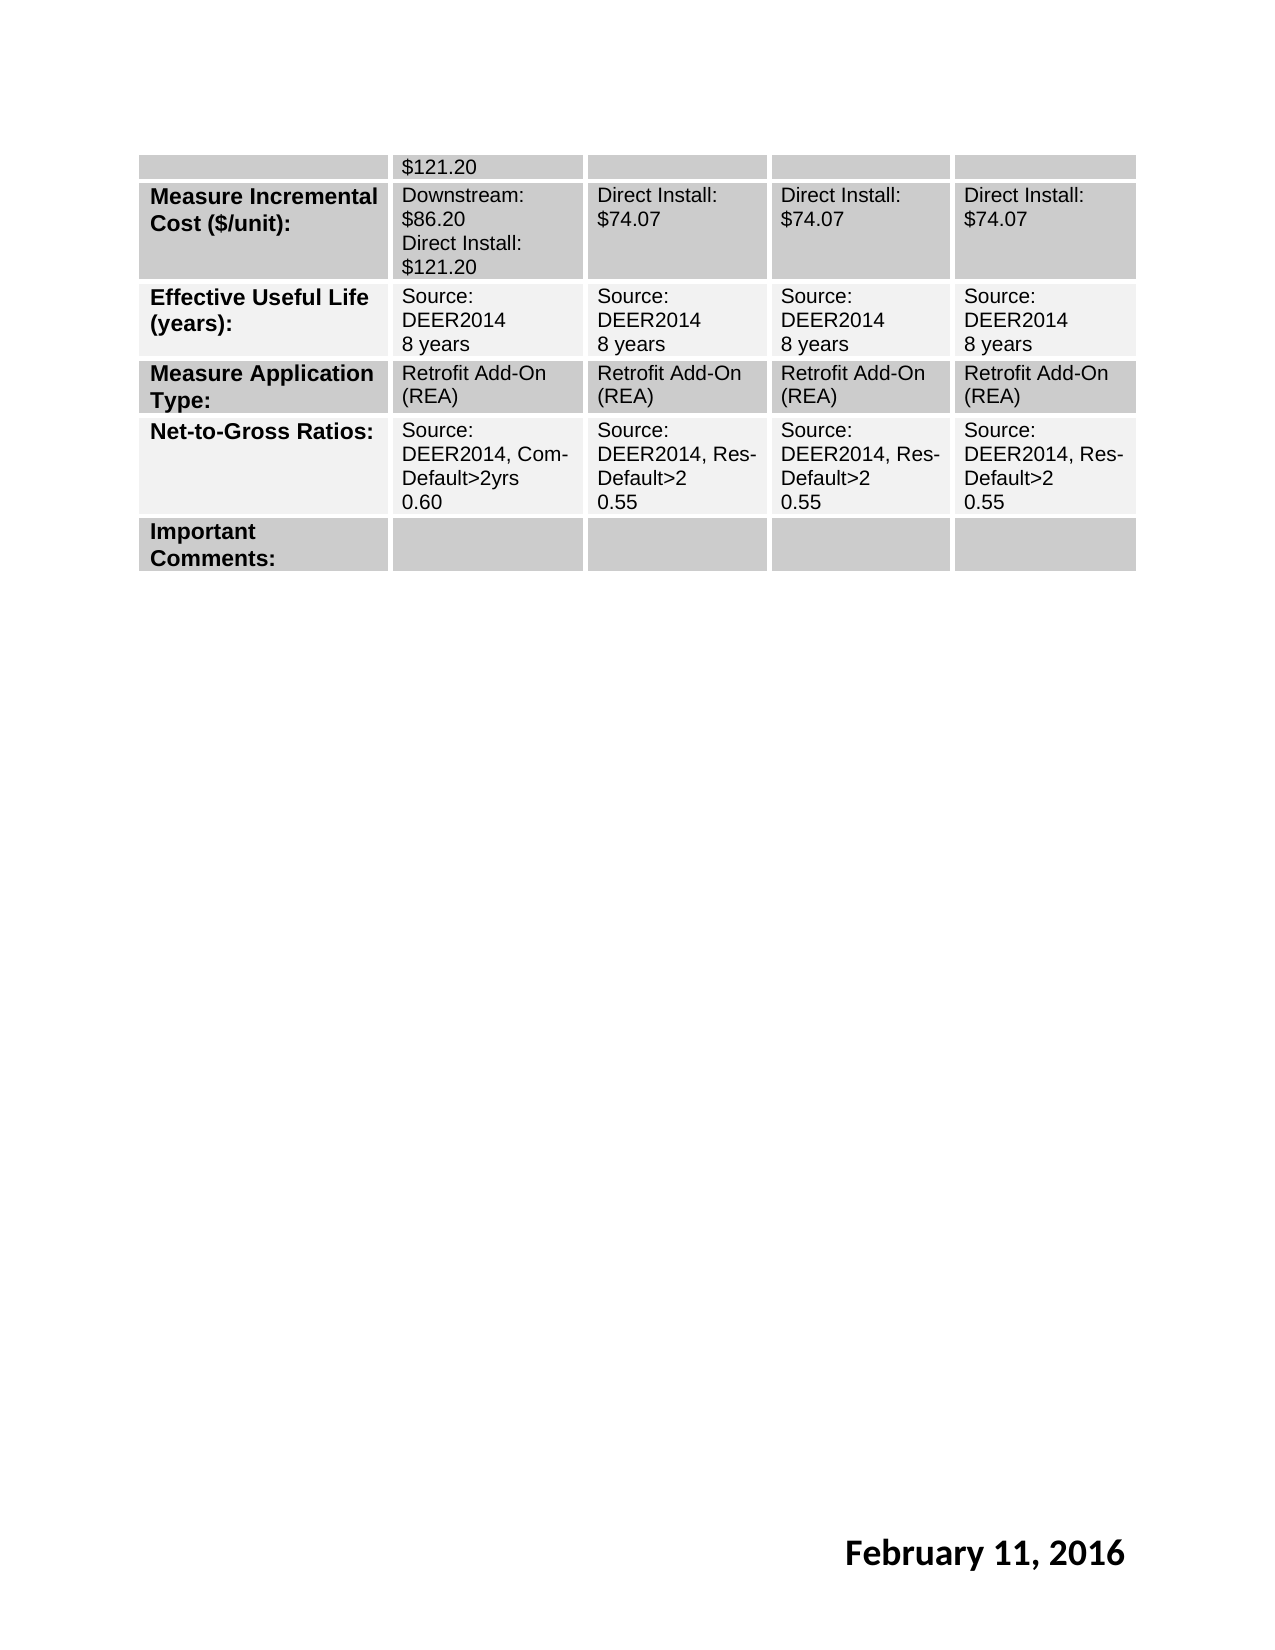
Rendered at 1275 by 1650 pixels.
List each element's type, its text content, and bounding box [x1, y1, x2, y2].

table_cell Measure Incremental Cost ($/unit): [139, 183, 388, 279]
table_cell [588, 155, 767, 179]
table_cell Source: DEER2014, Res-Default>2 0.55 [955, 418, 1136, 514]
table_cell [955, 518, 1136, 571]
table_cell Retrofit Add-On (REA) [955, 361, 1136, 413]
table_cell Source: DEER2014, Com-Default>2yrs 0.60 [393, 418, 583, 514]
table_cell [393, 183, 583, 279]
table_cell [139, 155, 388, 179]
table_cell Measure Application Type: [139, 361, 388, 413]
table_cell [955, 155, 1136, 179]
table_cell Retrofit Add-On (REA) [772, 361, 950, 413]
table_cell Direct Install: $74.07 [588, 183, 767, 279]
table_cell [772, 518, 950, 571]
table_cell Source: DEER2014 8 years [588, 284, 767, 356]
table_cell Source: DEER2014, Res-Default>2 0.55 [588, 418, 767, 514]
table_cell [588, 518, 767, 571]
table_cell Source: DEER2014 8 years [393, 284, 583, 356]
table_cell Source: DEER2014 8 years [772, 284, 950, 356]
table_cell Effective Useful Life (years): [139, 284, 388, 356]
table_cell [393, 155, 583, 179]
table_cell Net-to-Gross Ratios: [139, 418, 388, 514]
table_cell Retrofit Add-On (REA) [588, 361, 767, 413]
table_cell Retrofit Add-On (REA) [393, 361, 583, 413]
table_cell Important Comments: [139, 518, 388, 571]
table_cell Source: DEER2014, Res-Default>2 0.55 [772, 418, 950, 514]
table_cell Direct Install: $74.07 [772, 183, 950, 279]
table_cell Source: DEER2014 8 years [955, 284, 1136, 356]
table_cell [772, 155, 950, 179]
table_cell Direct Install: $74.07 [955, 183, 1136, 279]
table_cell [393, 518, 583, 571]
